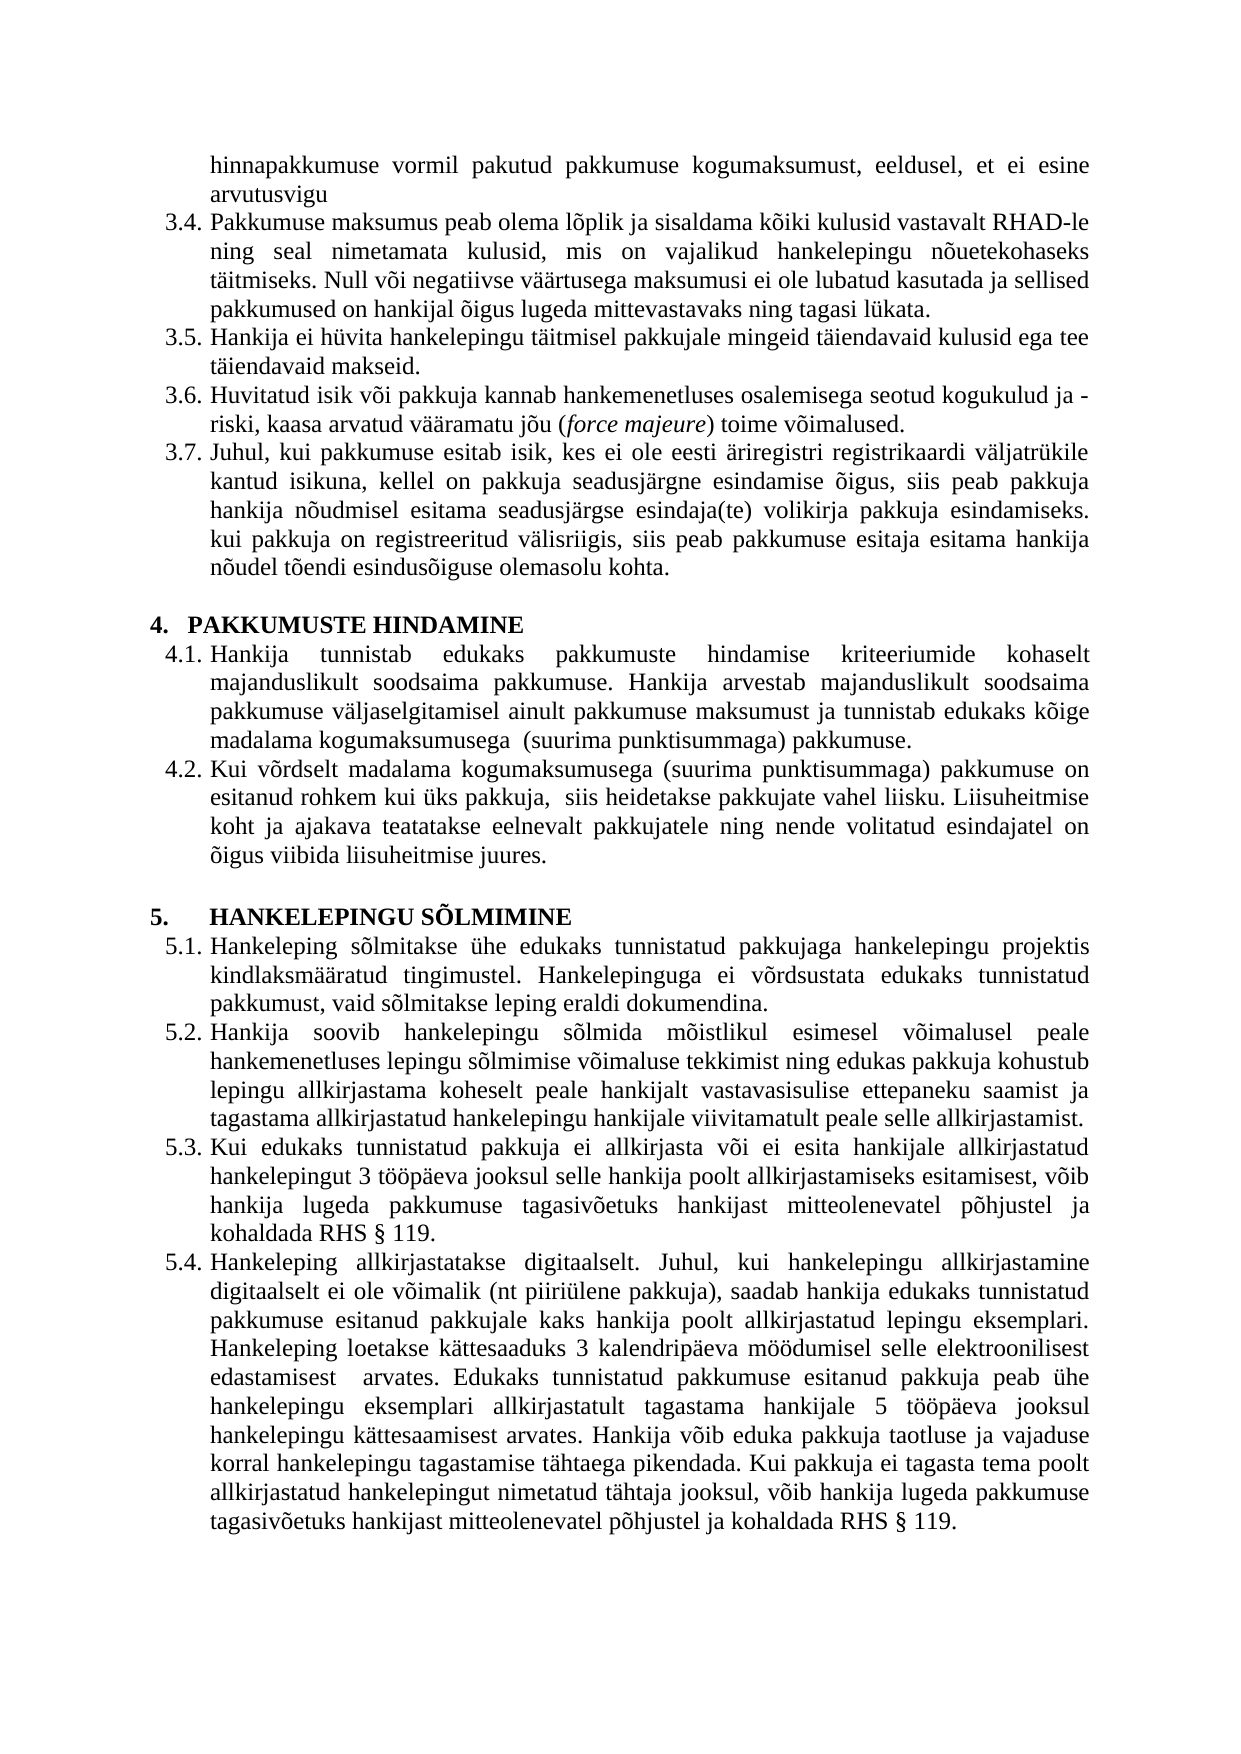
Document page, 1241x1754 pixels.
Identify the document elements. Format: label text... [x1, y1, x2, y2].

text Juhul, kui pakkumuse esitab isik, kes ei ole eesti äriregistri registrikaardi väljatrükile kantud isikuna, kellel on pakkuja seadusjärgne esindamise õigus, siis peab pakkuja hankija nõudmisel esitama seadusjärgse esindaja(te) volikirja pakkuja esindamiseks. kui pakkuja on registreeritud välisriigis, siis peab pakkumuse esitaja esitama hankija nõudel tõendi esindusõiguse olemasolu kohta. [165, 437, 1090, 581]
text Kui edukaks tunnistatud pakkuja ei allkirjasta või ei esita hankijale allkirjastatud hankelepingut 3 tööpäeva jooksul selle hankija poolt allkirjastamiseks esitamisest, võib hankija lugeda pakkumuse tagasivõetuks hankijast mitteolenevatel põhjustel ja kohaldada RHS § 119. [165, 1132, 1090, 1247]
text Kui võrdselt madalama kogumaksumusega (suurima punktisummaga) pakkumuse on esitanud rohkem kui üks pakkuja, siis heidetakse pakkujate vahel liisku. Liisuheitmise koht ja ajakava teatatakse eelnevalt pakkujatele ning nende volitatud esindajatel on õigus viibida liisuheitmise juures. [165, 754, 1090, 869]
text Hankija soovib hankelepingu sõlmida mõistlikul esimesel võimalusel peale hankemenetluses lepingu sõlmimise võimaluse tekkimist ning edukas pakkuja kohustub lepingu allkirjastama koheselt peale hankijalt vastavasisulise ettepaneku saamist ja tagastama allkirjastatud hankelepingu hankijale viivitamatult peale selle allkirjastamist. [165, 1017, 1090, 1132]
text Huvitatud isik või pakkuja kannab hankemenetluses osalemisega seotud kogukulud ja -riski, kaasa arvatud vääramatu jõu (force majeure) toime võimalused. [165, 380, 1090, 437]
text Pakkumuse maksumus peab olema lõplik ja sisaldama kõiki kulusid vastavalt RHAD-le ning seal nimetamata kulusid, mis on vajalikud hankelepingu nõuetekohaseks täitmiseks. Null või negatiivse väärtusega maksumusi ei ole lubatud kasutada ja sellised pakkumused on hankijal õigus lugeda mittevastavaks ning tagasi lükata. [165, 207, 1090, 322]
text Hankeleping allkirjastatakse digitaalselt. Juhul, kui hankelepingu allkirjastamine digitaalselt ei ole võimalik (nt piiriülene pakkuja), saadab hankija edukaks tunnistatud pakkumuse esitanud pakkujale kaks hankija poolt allkirjastatud lepingu eksemplari. Hankeleping loetakse kättesaaduks 3 kalendripäeva möödumisel selle elektroonilisest edastamisest arvates. Edukaks tunnistatud pakkumuse esitanud pakkuja peab ühe hankelepingu eksemplari allkirjastatult tagastama hankijale 5 tööpäeva jooksul hankelepingu kättesaamisest arvates. Hankija võib eduka pakkuja taotluse ja vajaduse korral hankelepingu tagastamise tähtaega pikendada. Kui pakkuja ei tagasta tema poolt allkirjastatud hankelepingut nimetatud tähtaja jooksul, võib hankija lugeda pakkumuse tagasivõetuks hankijast mitteolenevatel põhjustel ja kohaldada RHS § 119. [165, 1247, 1090, 1535]
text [165, 150, 1090, 207]
list PAKKUMUSTE HINDAMINE [150, 610, 1090, 639]
list HANKELEPINGU SÕLMIMINE [150, 902, 1090, 931]
text Hankija ei hüvita hankelepingu täitmisel pakkujale mingeid täiendavaid kulusid ega tee täiendavaid makseid. [165, 322, 1090, 380]
text Hankeleping sõlmitakse ühe edukaks tunnistatud pakkujaga hankelepingu projektis kindlaksmääratud tingimustel. Hankelepinguga ei võrdsustata edukaks tunnistatud pakkumust, vaid sõlmitakse leping eraldi dokumendina. [165, 931, 1090, 1017]
text Hankija tunnistab edukaks pakkumuste hindamise kriteeriumide kohaselt majanduslikult soodsaima pakkumuse. Hankija arvestab majanduslikult soodsaima pakkumuse väljaselgitamisel ainult pakkumuse maksumust ja tunnistab edukaks kõige madalama kogumaksumusega (suurima punktisummaga) pakkumuse. [165, 639, 1090, 754]
